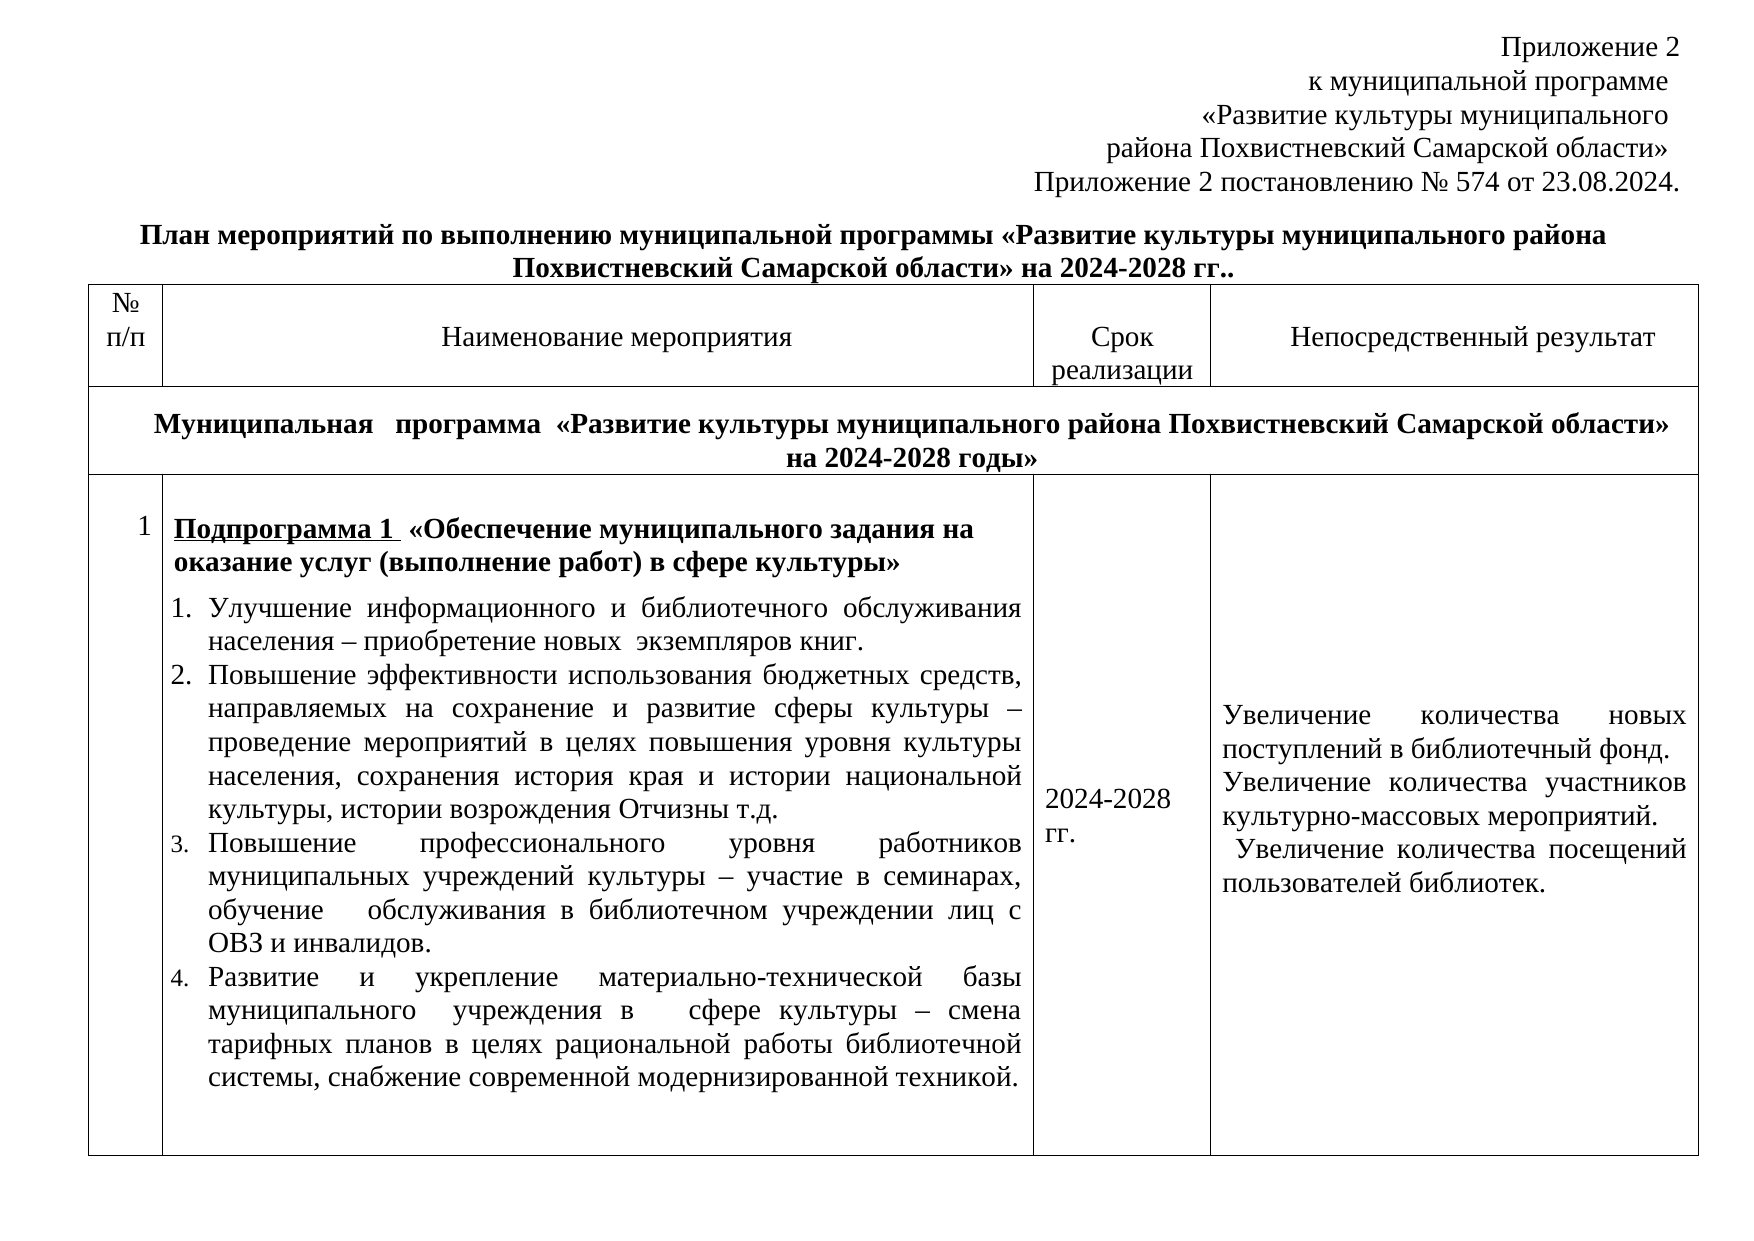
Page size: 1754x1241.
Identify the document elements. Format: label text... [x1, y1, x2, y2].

table_cell 1 [89, 475, 162, 1155]
table_header Непосредственный результат [1211, 285, 1698, 386]
text Приложение 2 постановлению № 574 от 23.08.2024. [118, 164, 1680, 197]
table_cell 2024-2028 гг. [1034, 475, 1210, 1155]
table_header № п/п [89, 285, 162, 386]
table_cell Увеличение количества новых поступлений в библиотечный фонд. Увеличение количества участников культурно-массовых мероприятий. Увеличение количества посещений пользователей библиотек. [1211, 475, 1698, 1155]
table_header Срок реализации [1034, 285, 1210, 386]
text Приложение 2 [29, 29, 1680, 63]
table_cell Подпрограмма 1 «Обеспечение муниципального задания на оказание услуг (выполнение работ) в сфере культуры» Улучшение информационного и библиотечного обслуживания населения – приобретение новых экземпляров книг. Повышение эффективности использования бюджетных средств, направляемых на сохранение и развитие сферы культуры – проведение мероприятий в целях повышения уровня культуры населения, сохранения история края и истории национальной культуры, истории возрождения Отчизны т.д. Повышение профессионального уровня работников муниципальных учреждений культуры – участие в семинарах, обучение обслуживания в библиотечном учреждении лиц с ОВЗ и инвалидов. Развитие и укрепление материально-технической базы муниципального учреждения в сфере культуры – смена тарифных планов в целях рациональной работы библиотечной системы, снабжение современной модернизированной техникой. [163, 475, 1033, 1155]
table_cell Муниципальная программа «Развитие культуры муниципального района Похвистневский Самарской области» на 2024-2028 годы» [89, 387, 1698, 473]
text План мероприятий по выполнению муниципальной программы «Развитие культуры муниципального района Похвистневский Самарской области» на 2024-2028 гг.. [67, 217, 1680, 284]
text к муниципальной программе «Развитие культуры муниципального района Похвистневский Самарской области» [29, 63, 1668, 164]
table_header Наименование мероприятия [163, 285, 1033, 386]
